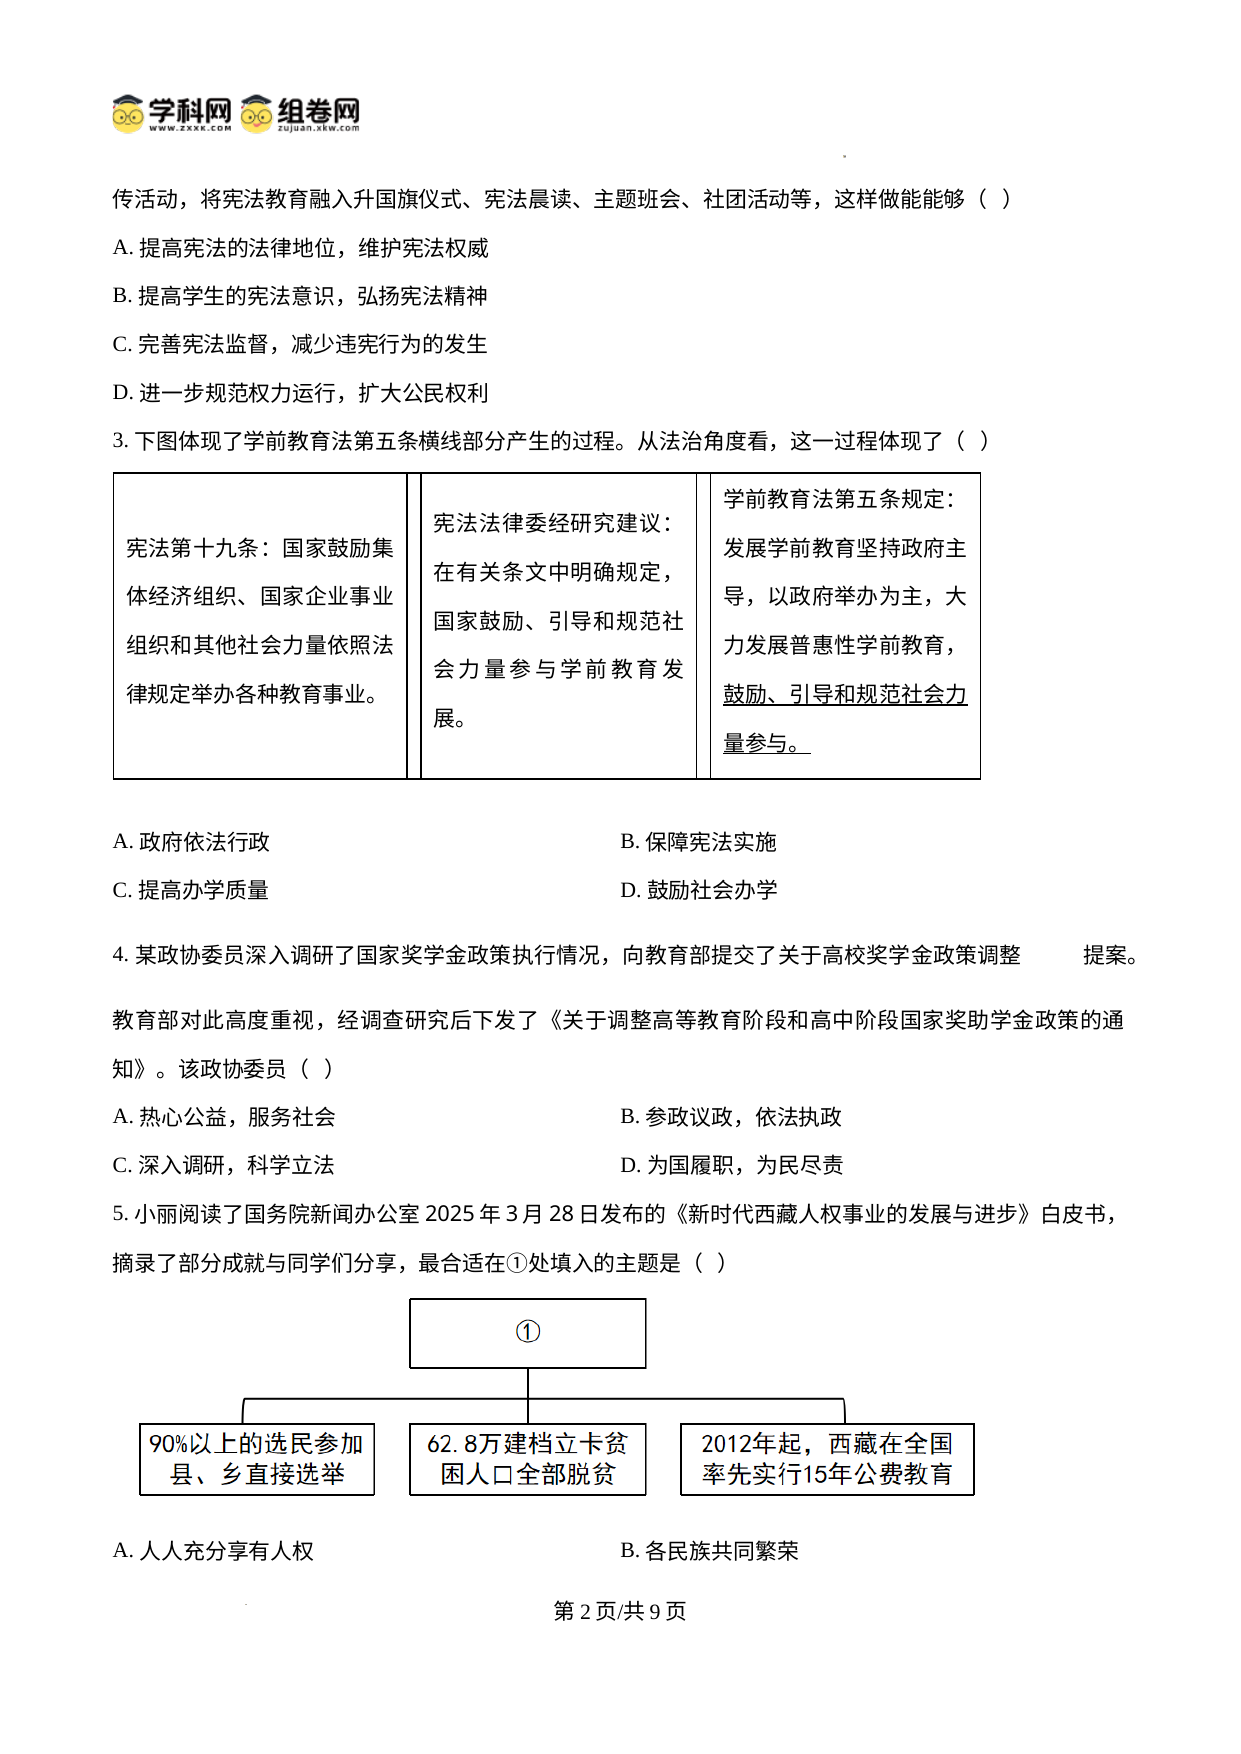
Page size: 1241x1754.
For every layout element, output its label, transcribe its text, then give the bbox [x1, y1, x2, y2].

text 3. 下图体现了学前教育法第五条横线部分产生的过程。从法治角度看，这一过程体现了（ ） [112, 424, 1128, 456]
table_header → [697, 474, 710, 778]
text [112, 182, 1128, 214]
text A. 热心公益，服务社会 B. 参政议政，依法执政 [112, 1100, 1128, 1132]
text A. 政府依法行政 B. 保障宪法实施 [112, 825, 1128, 857]
table_header 宪法第十九条：国家鼓励集体经济组织、国家企业事业组织和其他社会力量依照法律规定举办各种教育事业。 [114, 474, 406, 778]
text 5. 小丽阅读了国务院新闻办公室2025年3月28日发布的《新时代西藏人权事业的发展与进步》白皮书，摘录了部分成就与同学们分享，最合适在①处填入的主题是（ ） [112, 1196, 1128, 1278]
text 4. 某政协委员深入调研了国家奖学金政策执行情况，向教育部提交了关于高校奖学金政策调整提案。教育部对此高度重视，经调查研究后下发了《关于调整高等教育阶段和高中阶段国家奖助学金政策的通知》。该政协委员（ ） [112, 921, 1128, 1084]
text C. 提高办学质量 D. 鼓励社会办学 [112, 873, 1128, 906]
table_header 宪法法律委经研究建议：在有关条文中明确规定，国家鼓励、引导和规范社会力量参与学前教育发展。 [422, 474, 696, 778]
text C. 完善宪法监督，减少违宪行为的发生 [112, 327, 1128, 359]
picture [112, 90, 231, 138]
picture [131, 1293, 980, 1500]
text C. 深入调研，科学立法 D. 为国履职，为民尽责 [112, 1148, 1128, 1181]
text A. 人人充分享有人权 B. 各民族共同繁荣 [112, 1533, 1128, 1566]
picture [240, 90, 360, 138]
text A. 提高宪法的法律地位，维护宪法权威 [112, 230, 1128, 263]
table_header 学前教育法第五条规定：发展学前教育坚持政府主导，以政府举办为主，大力发展普惠性学前教育，鼓励、引导和规范社会力量参与。 [711, 474, 980, 778]
text B. 提高学生的宪法意识，弘扬宪法精神 [112, 279, 1128, 311]
text D. 进一步规范权力运行，扩大公民权利 [112, 375, 1128, 408]
